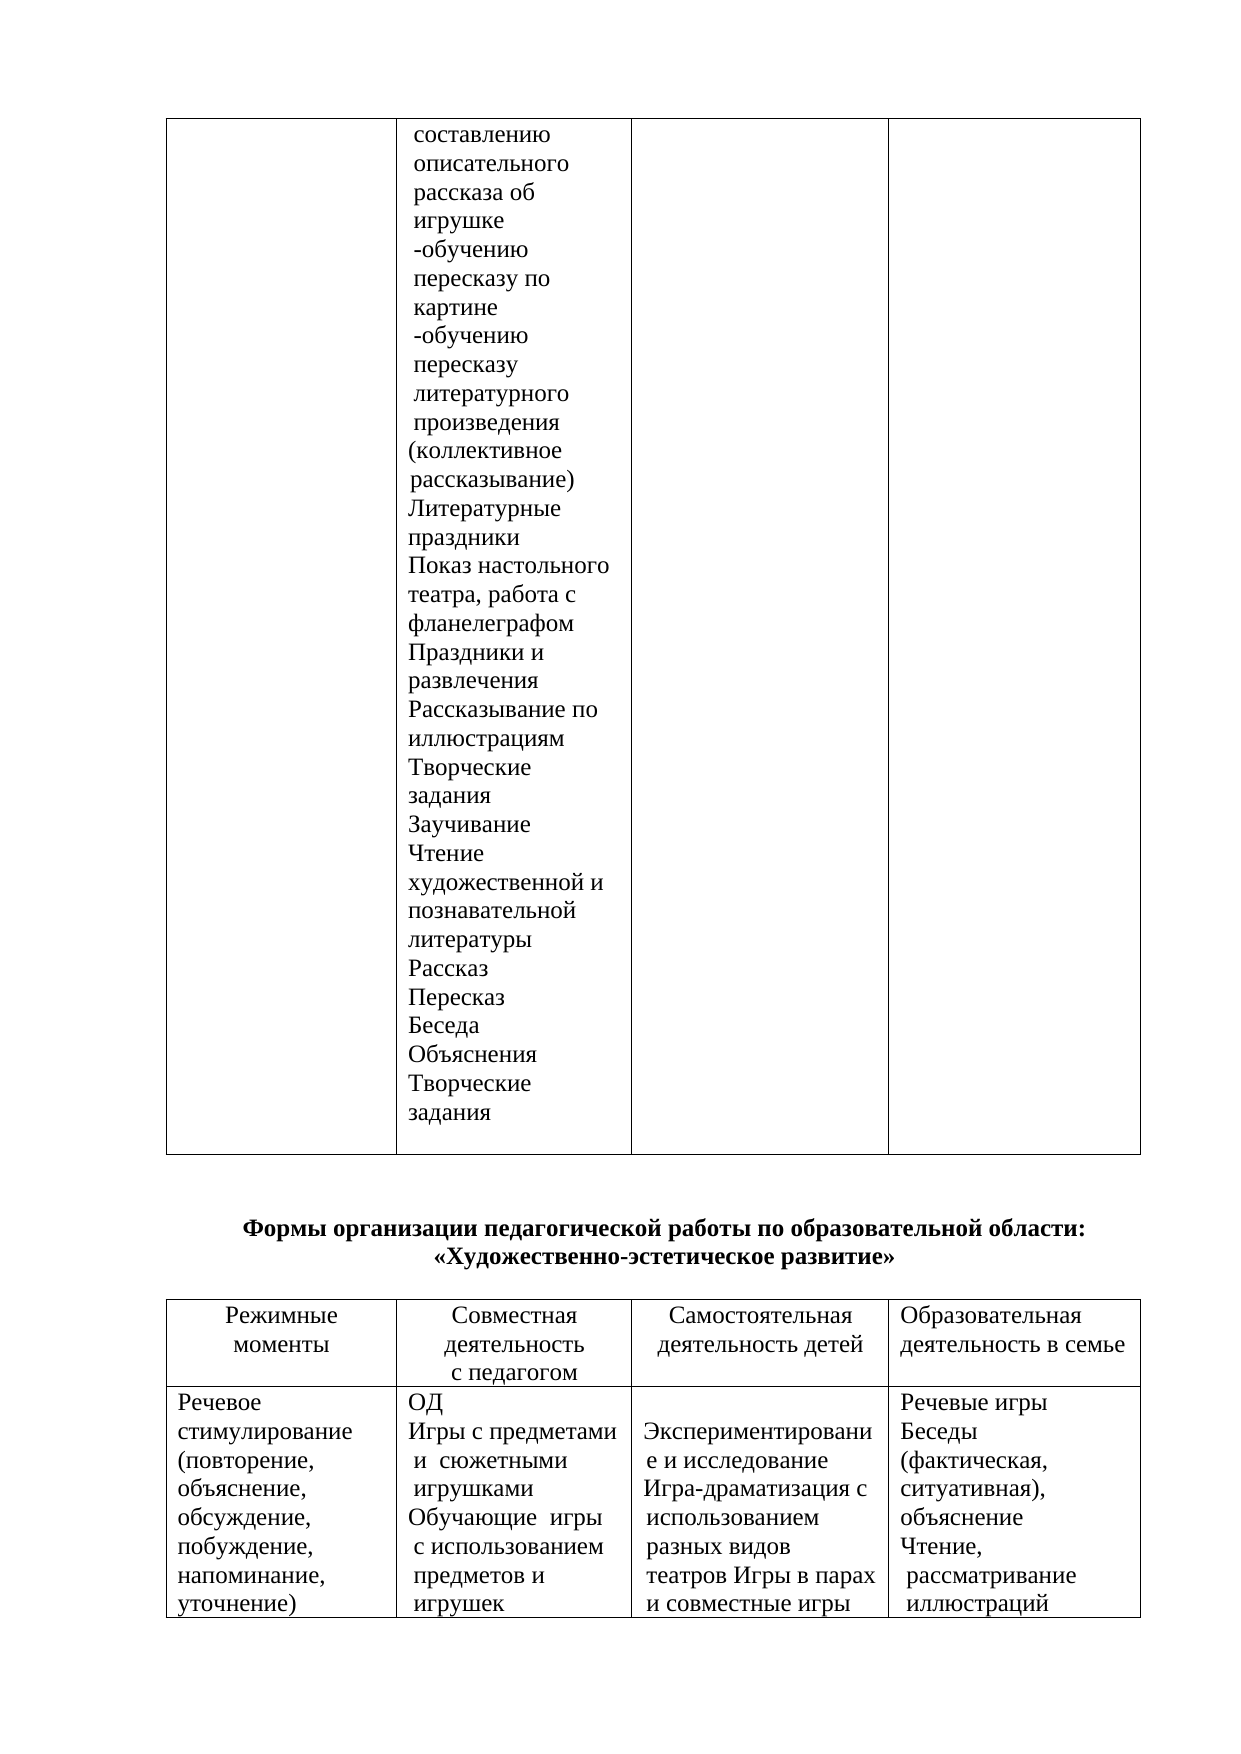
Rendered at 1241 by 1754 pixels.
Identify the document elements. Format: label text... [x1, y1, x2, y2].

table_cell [889, 119, 1140, 1154]
table_header Совместная деятельность с педагогом [397, 1300, 631, 1386]
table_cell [889, 1387, 1140, 1617]
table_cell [632, 119, 888, 1154]
text Формы организации педагогической работы по образовательной области: «Художественно-эстетическое развитие» [177, 1213, 1152, 1270]
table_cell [632, 1387, 888, 1617]
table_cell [167, 119, 396, 1154]
table_header Самостоятельная деятельность детей [632, 1300, 888, 1386]
table_header Режимные моменты [167, 1300, 396, 1386]
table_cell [397, 1387, 631, 1617]
table_header Образовательная деятельность в семье [889, 1300, 1140, 1386]
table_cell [167, 1387, 396, 1617]
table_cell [397, 119, 631, 1154]
